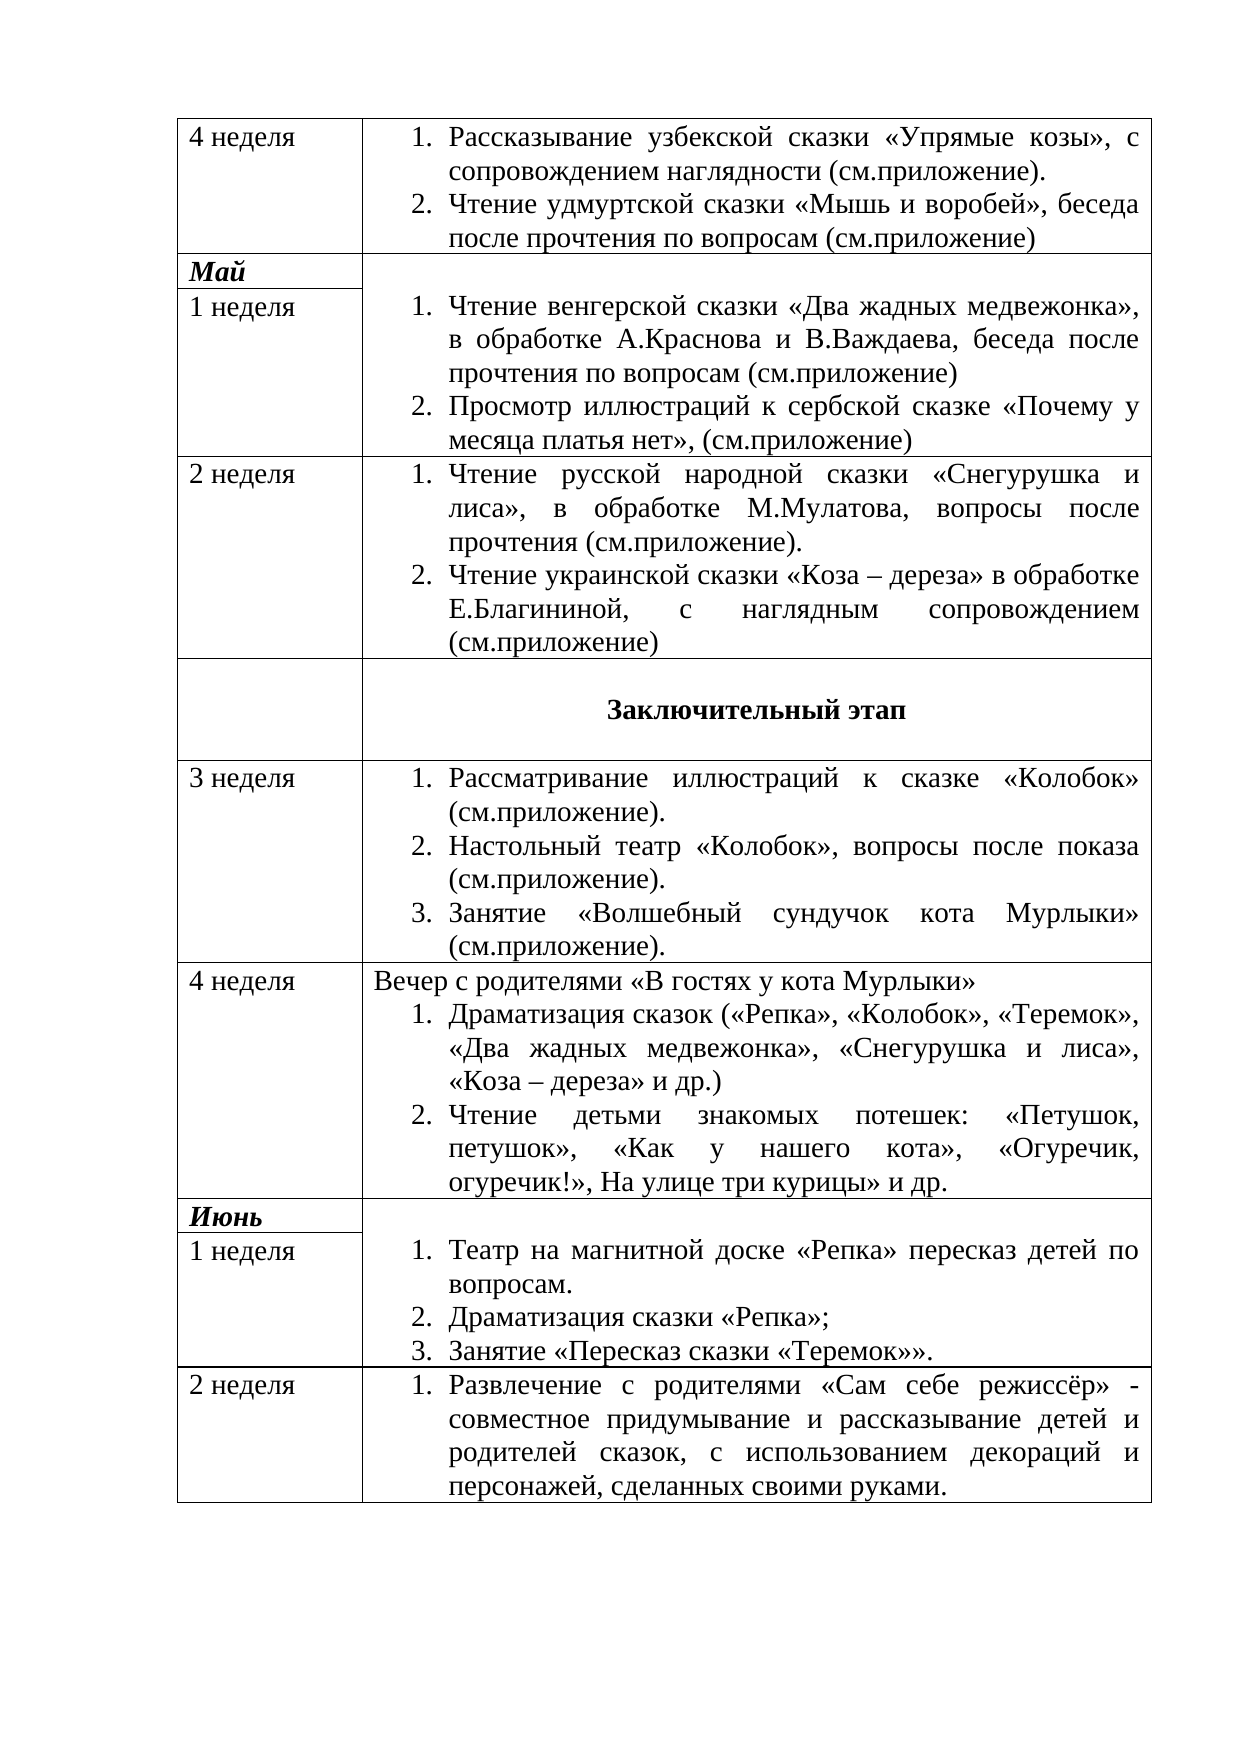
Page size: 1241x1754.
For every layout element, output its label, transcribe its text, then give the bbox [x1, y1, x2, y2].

table_cell 2 неделя [178, 1368, 362, 1502]
table_cell 1 неделя [178, 1233, 362, 1366]
table_cell Развлечение с родителями «Сам себе режиссёр» - совместное придумывание и рассказывание детей и родителей сказок, с использованием декораций и персонажей, сделанных своими руками. [363, 1368, 1151, 1502]
table_cell 2 неделя [178, 457, 362, 658]
table_cell Заключительный этап [363, 659, 1151, 759]
table_cell Театр на магнитной доске «Репка» пересказ детей по вопросам. Драматизация сказки «Репка»; Занятие «Пересказ сказки «Теремок»». [363, 1199, 1151, 1366]
table_cell Рассматривание иллюстраций к сказке «Колобок» (см.приложение). Настольный театр «Колобок», вопросы после показа (см.приложение). Занятие «Волшебный сундучок кота Мурлыки» (см.приложение). [363, 761, 1151, 962]
table_cell 4 неделя [178, 963, 362, 1198]
table_cell 1 неделя [178, 289, 362, 456]
table_cell [178, 659, 362, 759]
table_cell 3 неделя [178, 761, 362, 962]
table_cell Рассказывание узбекской сказки «Упрямые козы», с сопровождением наглядности (см.приложение). Чтение удмуртской сказки «Мышь и воробей», беседа после прочтения по вопросам (см.приложение) [363, 119, 1151, 253]
table_cell Вечер с родителями «В гостях у кота Мурлыки» Драматизация сказок («Репка», «Колобок», «Теремок», «Два жадных медвежонка», «Снегурушка и лиса», «Коза – дереза» и др.) Чтение детьми знакомых потешек: «Петушок, петушок», «Как у нашего кота», «Огуречик, огуречик!», На улице три курицы» и др. [363, 963, 1151, 1198]
table_cell 4 неделя [178, 119, 362, 253]
table_cell Чтение венгерской сказки «Два жадных медвежонка», в обработке А.Краснова и В.Важдаева, беседа после прочтения по вопросам (см.приложение) Просмотр иллюстраций к сербской сказке «Почему у месяца платья нет», (см.приложение) [363, 254, 1151, 456]
table_cell Июнь [178, 1199, 362, 1232]
table_cell Май [178, 254, 362, 288]
table_cell Чтение русской народной сказки «Снегурушка и лиса», в обработке М.Мулатова, вопросы после прочтения (см.приложение). Чтение украинской сказки «Коза – дереза» в обработке Е.Благининой, с наглядным сопровождением (см.приложение) [363, 457, 1151, 658]
